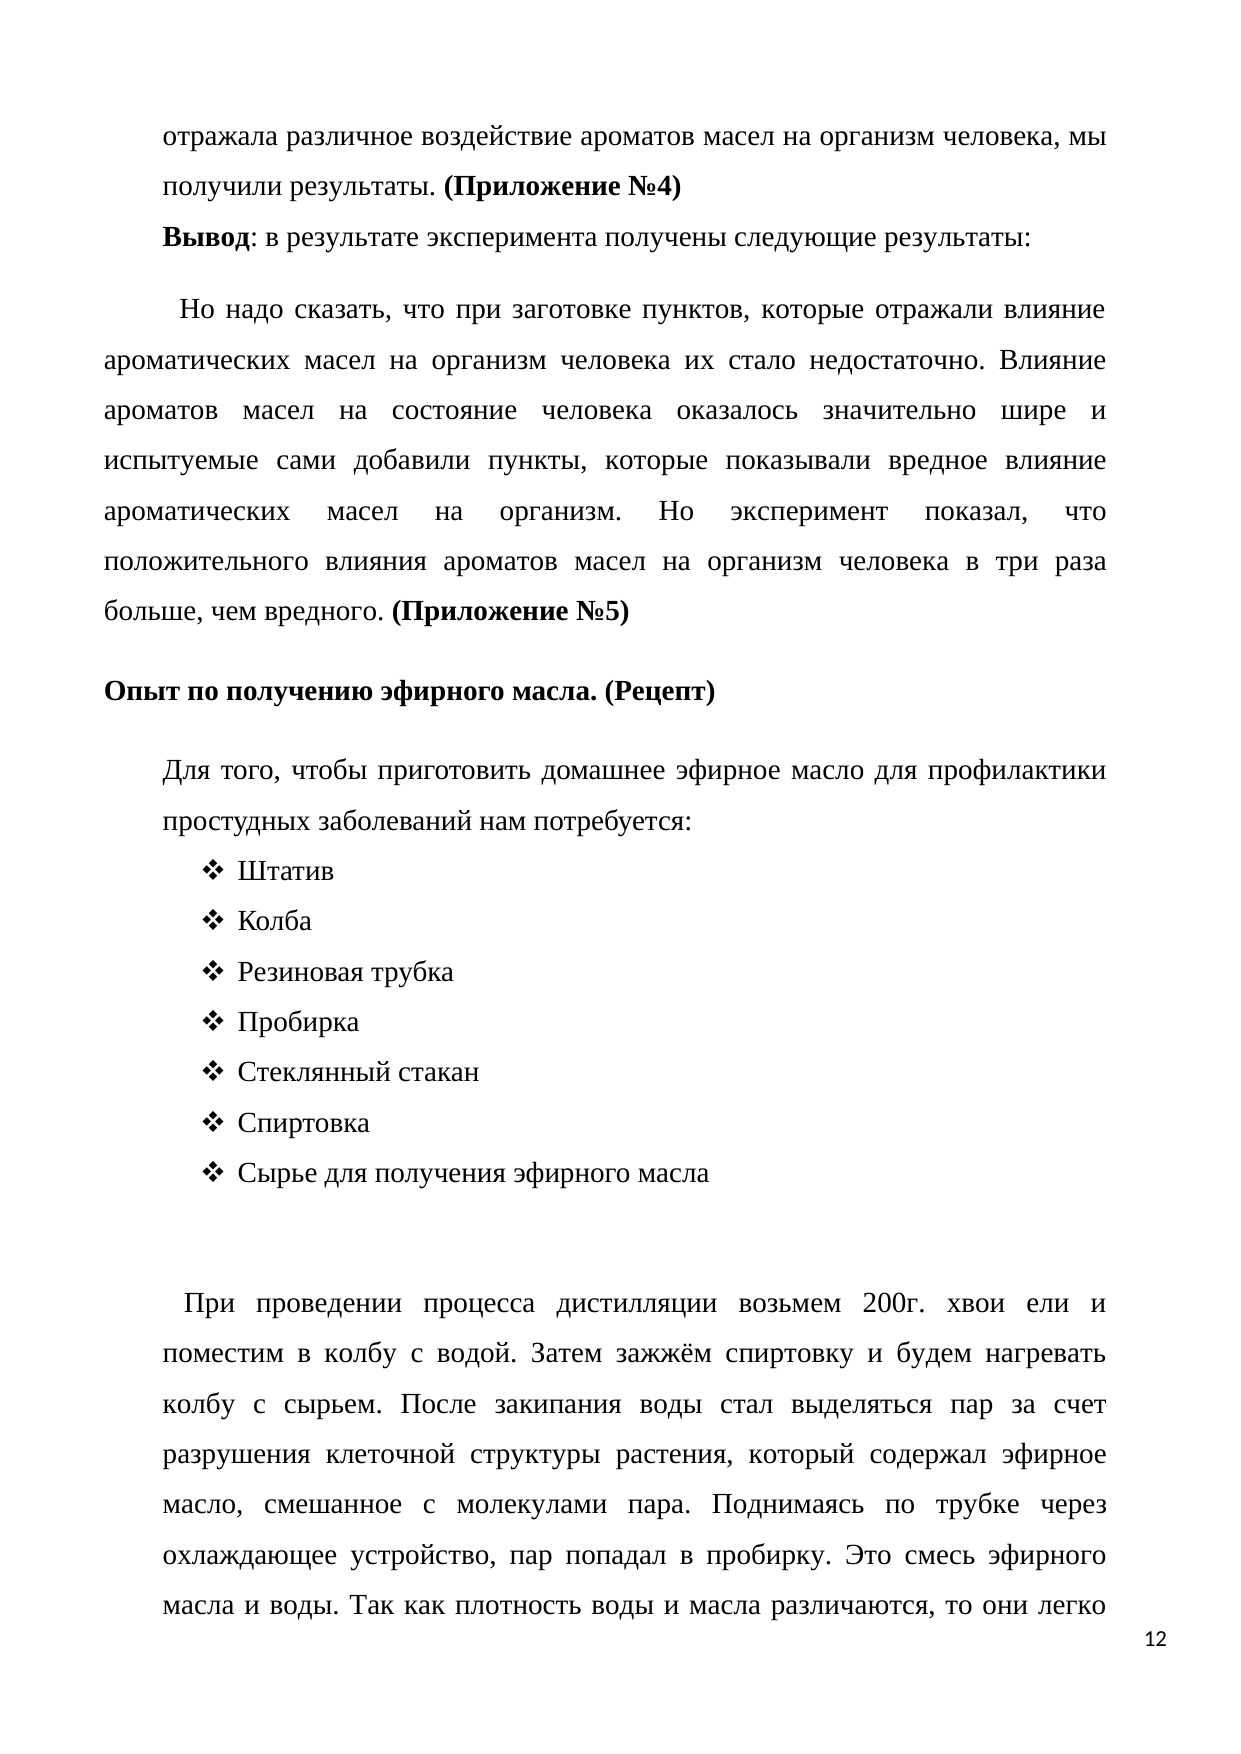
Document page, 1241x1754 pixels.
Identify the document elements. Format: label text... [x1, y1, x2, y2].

list Сырье для получения эфирного масла [200, 1155, 1107, 1189]
list Штатив [200, 853, 1107, 887]
list Стеклянный стакан [200, 1054, 1107, 1088]
list Спиртовка [200, 1105, 1107, 1139]
list Пробирка [200, 1004, 1107, 1038]
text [162, 1285, 1107, 1621]
text Но надо сказать, что при заготовке пунктов, которые отражали влияние ароматических масел на организм человека их стало недостаточно. Влияние ароматов масел на состояние человека оказалось значительно шире и испытуемые сами добавили пункты, которые показывали вредное влияние ароматических масел на организм. Но эксперимент показал, что положительного влияния ароматов масел на организм человека в три раза больше, чем вредного. (Приложение №5) [103, 291, 1107, 627]
list Колба [200, 903, 1107, 937]
text Опыт по получению эфирного масла. (Рецепт) [103, 673, 1107, 706]
text Вывод: в результате эксперимента получены следующие результаты: [162, 219, 1167, 252]
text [162, 118, 1107, 202]
text Для того, чтобы приготовить домашнее эфирное масло для профилактики простудных заболеваний нам потребуется: [162, 752, 1107, 836]
list Резиновая трубка [200, 954, 1107, 987]
